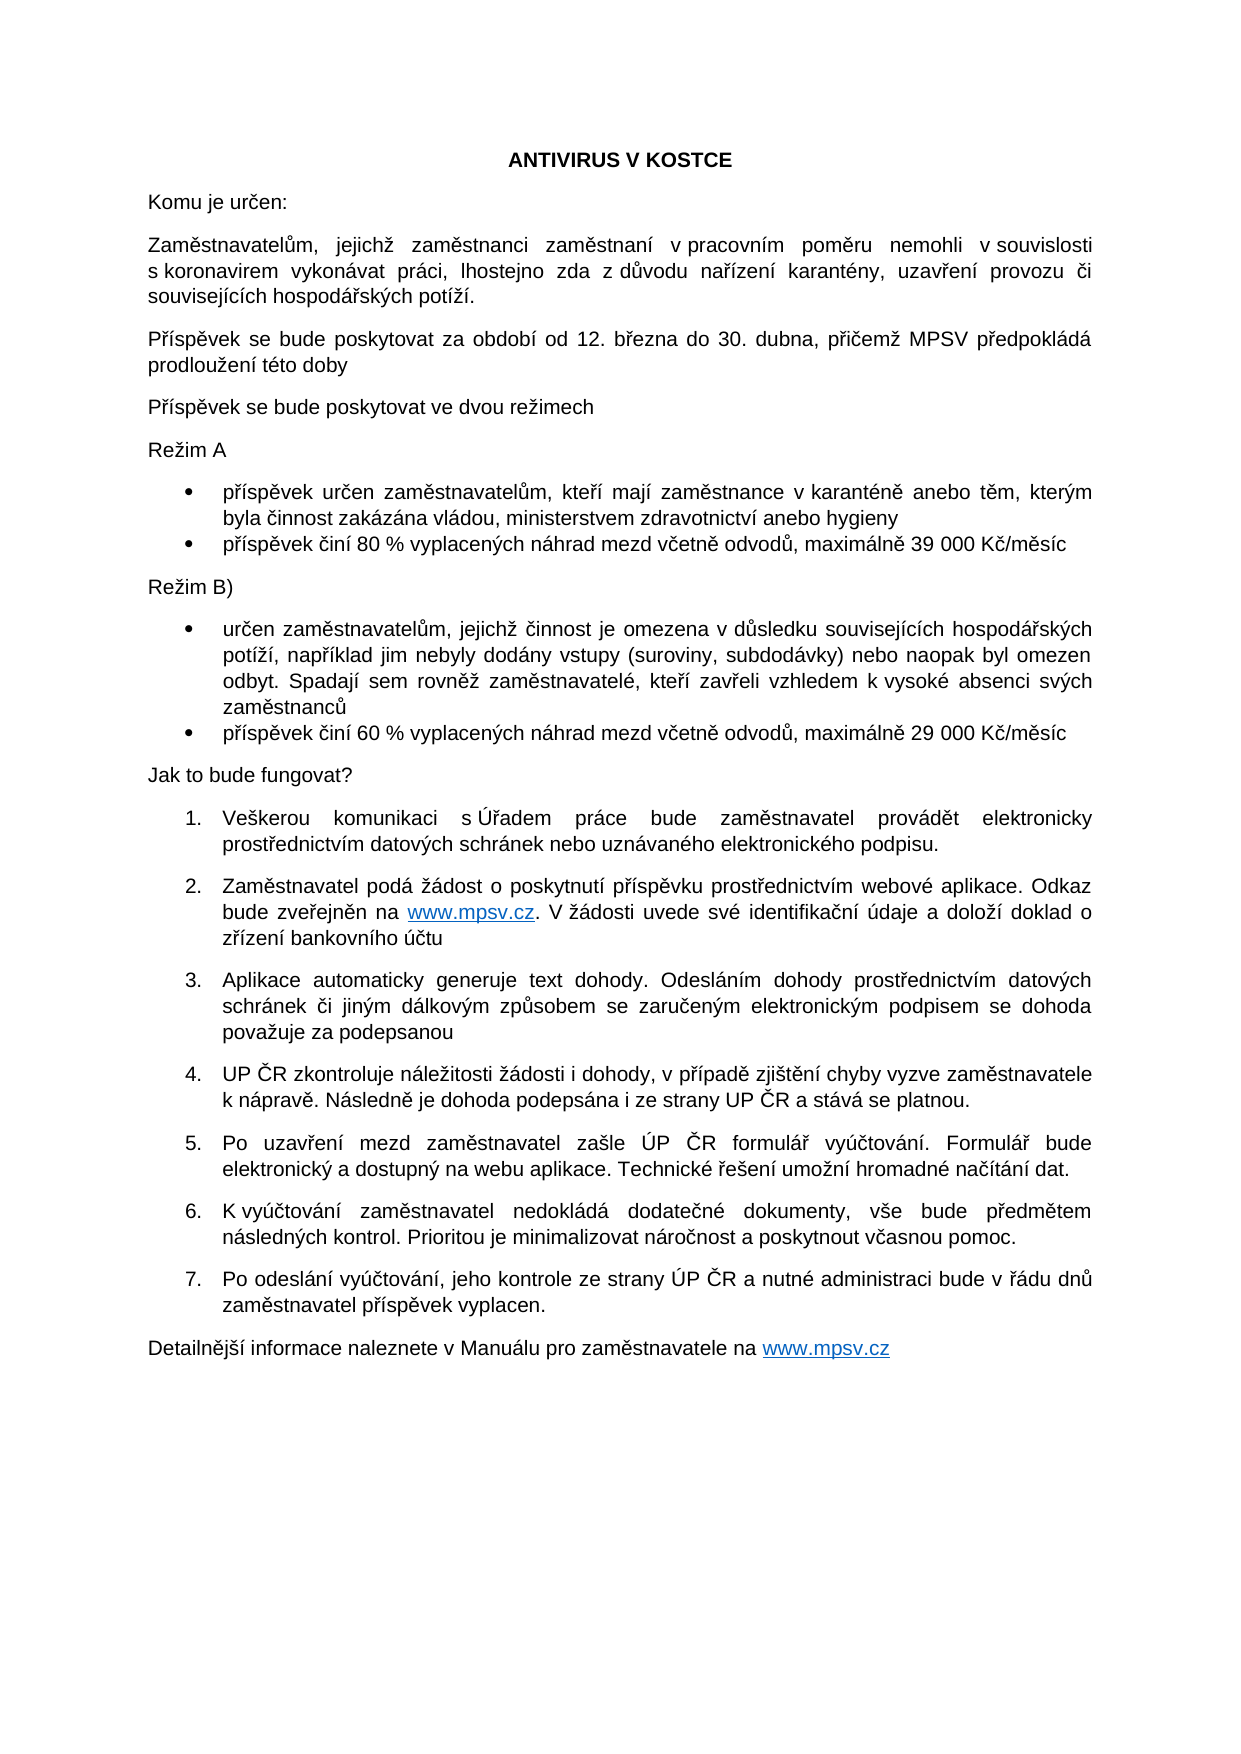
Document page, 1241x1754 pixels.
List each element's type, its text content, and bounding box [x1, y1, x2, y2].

list příspěvek určen zaměstnavatelům, kteří mají zaměstnance v karanténě anebo těm, kterým byla činnost zakázána vládou, ministerstvem zdravotnictví anebo hygieny [185, 480, 1093, 530]
list K vyúčtování zaměstnavatel nedokládá dodatečné dokumenty, vše bude předmětem následných kontrol. Prioritou je minimalizovat náročnost a poskytnout včasnou pomoc. [185, 1199, 1093, 1249]
list Zaměstnavatel podá žádost o poskytnutí příspěvku prostřednictvím webové aplikace. Odkaz bude zveřejněn na www.mpsv.cz. V žádosti uvede své identifikační údaje a doloží doklad o zřízení bankovního účtu [185, 874, 1093, 949]
list UP ČR zkontroluje náležitosti žádosti i dohody, v případě zjištění chyby vyzve zaměstnavatele k nápravě. Následně je dohoda podepsána i ze strany UP ČR a stává se platnou. [185, 1062, 1093, 1112]
list příspěvek činí 80 % vyplacených náhrad mezd včetně odvodů, maximálně 39 000 Kč/měsíc [185, 532, 1093, 556]
text Jak to bude fungovat? [148, 763, 1093, 787]
text Příspěvek se bude poskytovat ve dvou režimech [148, 395, 1093, 419]
text Příspěvek se bude poskytovat za období od 12. března do 30. dubna, přičemž MPSV předpokládá prodloužení této doby [148, 327, 1093, 377]
list Po uzavření mezd zaměstnavatel zašle ÚP ČR formulář vyúčtování. Formulář bude elektronický a dostupný na webu aplikace. Technické řešení umožní hromadné načítání dat. [185, 1131, 1093, 1180]
list Veškerou komunikaci s Úřadem práce bude zaměstnavatel provádět elektronicky prostřednictvím datových schránek nebo uznávaného elektronického podpisu. [185, 806, 1093, 855]
list Po odeslání vyúčtování, jeho kontrole ze strany ÚP ČR a nutné administraci bude v řádu dnů zaměstnavatel příspěvek vyplacen. [185, 1267, 1093, 1317]
text Komu je určen: [148, 190, 1093, 214]
text Režim A [148, 438, 1093, 462]
text ANTIVIRUS V KOSTCE [148, 148, 1093, 172]
list určen zaměstnavatelům, jejichž činnost je omezena v důsledku souvisejících hospodářských potíží, například jim nebyly dodány vstupy (suroviny, subdodávky) nebo naopak byl omezen odbyt. Spadají sem rovněž zaměstnavatelé, kteří zavřeli vzhledem k vysoké absenci svých zaměstnanců [185, 617, 1093, 718]
list příspěvek činí 60 % vyplacených náhrad mezd včetně odvodů, maximálně 29 000 Kč/měsíc [185, 720, 1093, 744]
text Režim B) [148, 574, 1093, 598]
text Zaměstnavatelům, jejichž zaměstnanci zaměstnaní v pracovním poměru nemohli v souvislosti s koronavirem vykonávat práci, lhostejno zda z důvodu nařízení karantény, uzavření provozu či souvisejících hospodářských potíží. [148, 233, 1093, 308]
text Detailnější informace naleznete v Manuálu pro zaměstnavatele na www.mpsv.cz [148, 1336, 1093, 1359]
list Aplikace automaticky generuje text dohody. Odesláním dohody prostřednictvím datových schránek či jiným dálkovým způsobem se zaručeným elektronickým podpisem se dohoda považuje za podepsanou [185, 968, 1093, 1044]
